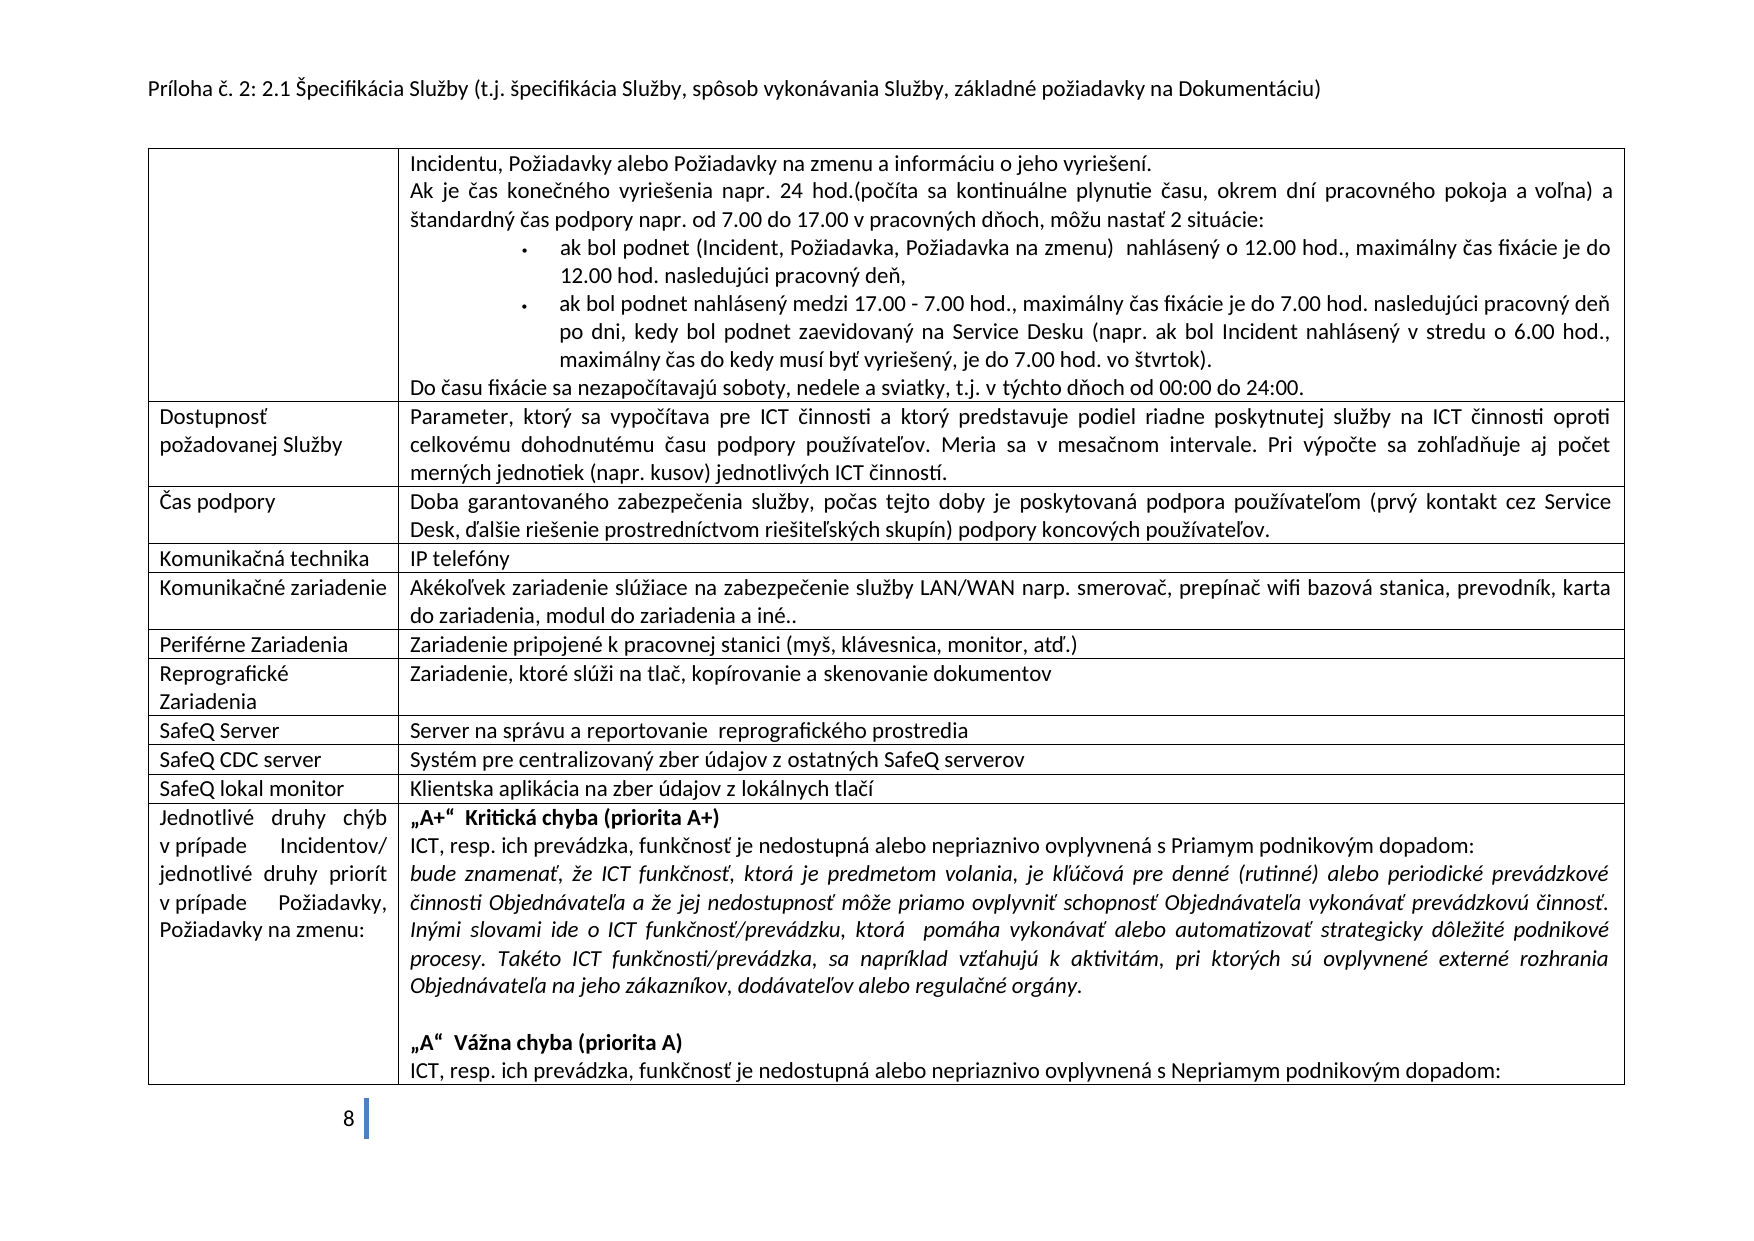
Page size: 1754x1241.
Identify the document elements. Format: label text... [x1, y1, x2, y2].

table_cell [399, 804, 1624, 1084]
table_cell Čas podpory [149, 487, 398, 543]
table_cell Komunikačné zariadenie [149, 573, 398, 629]
table_cell Reprografické Zariadenia [149, 659, 398, 715]
table_cell Zariadenie pripojené k pracovnej stanici (myš, klávesnica, monitor, atď.) [399, 630, 1624, 658]
table_cell Klientska aplikácia na zber údajov z lokálnych tlačí [399, 775, 1624, 802]
table_cell SafeQ Server [149, 716, 398, 744]
table_cell SafeQ CDC server [149, 745, 398, 773]
table_cell Periférne Zariadenia [149, 630, 398, 658]
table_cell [149, 149, 398, 401]
table_cell Dostupnosť požadovanej Služby [149, 402, 398, 486]
table_cell Doba garantovaného zabezpečenia služby, počas tejto doby je poskytovaná podpora používateľom (prvý kontakt cez Service Desk, ďalšie riešenie prostredníctvom riešiteľských skupín) podpory koncových používateľov. [399, 487, 1624, 543]
table_cell Zariadenie, ktoré slúži na tlač, kopírovanie a skenovanie dokumentov [399, 659, 1624, 715]
table_cell Parameter, ktorý sa vypočítava pre ICT činnosti a ktorý predstavuje podiel riadne poskytnutej služby na ICT činnosti oproti celkovému dohodnutému času podpory používateľov. Meria sa v mesačnom intervale. Pri výpočte sa zohľadňuje aj počet merných jednotiek (napr. kusov) jednotlivých ICT činností. [399, 402, 1624, 486]
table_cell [149, 804, 398, 1084]
table_cell Systém pre centralizovaný zber údajov z ostatných SafeQ serverov [399, 745, 1624, 773]
table_cell Server na správu a reportovanie reprografického prostredia [399, 716, 1624, 744]
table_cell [399, 149, 1624, 401]
table_cell Komunikačná technika [149, 544, 398, 572]
table_cell SafeQ lokal monitor [149, 775, 398, 802]
table_cell IP telefóny [399, 544, 1624, 572]
table_cell Akékoľvek zariadenie slúžiace na zabezpečenie služby LAN/WAN narp. smerovač, prepínač wifi bazová stanica, prevodník, karta do zariadenia, modul do zariadenia a iné.. [399, 573, 1624, 629]
